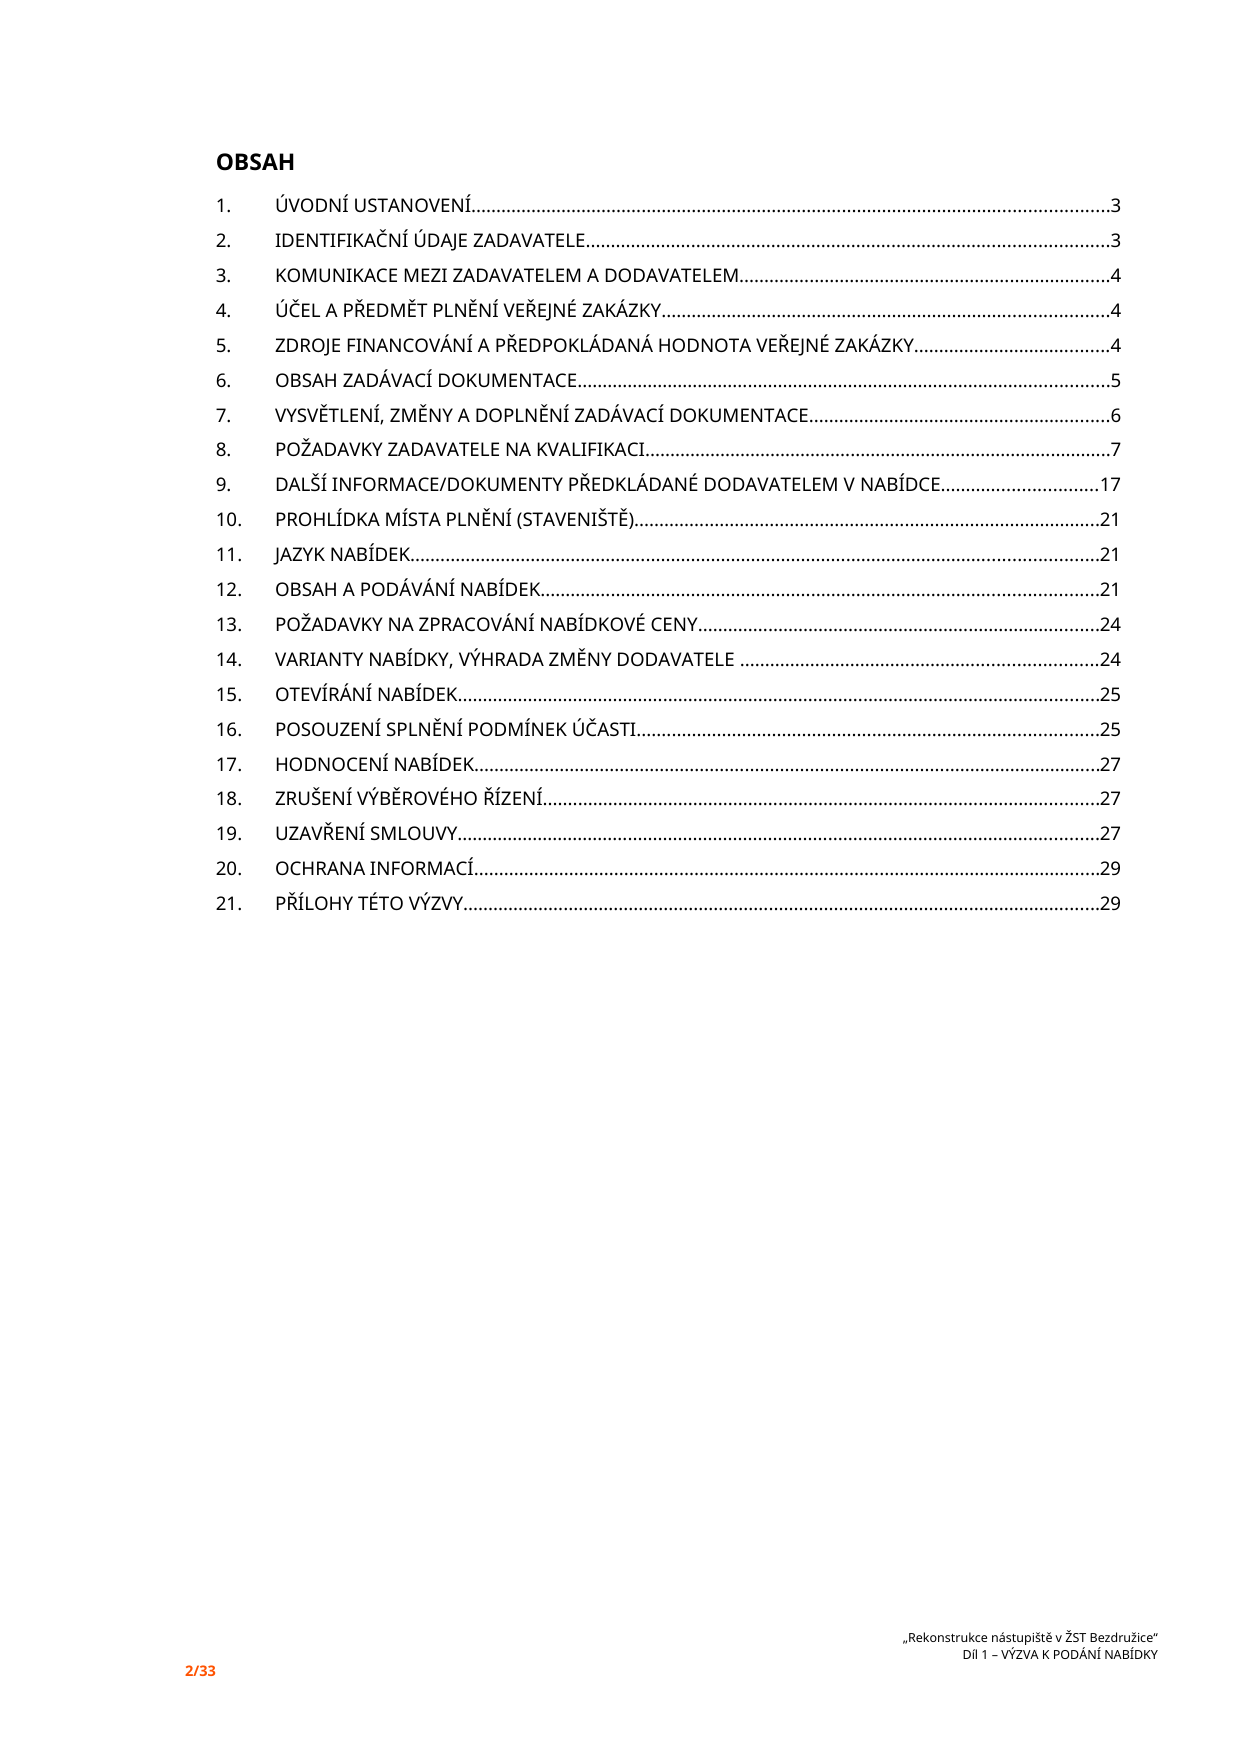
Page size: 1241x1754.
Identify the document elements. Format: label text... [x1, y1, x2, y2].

text 1. ÚVODNÍ USTANOVENÍ 3 [216, 192, 1122, 218]
text 5. ZDROJE FINANCOVÁNÍ A PŘEDPOKLÁDANÁ HODNOTA VEŘEJNÉ ZAKÁZKY 4 [216, 332, 1122, 358]
text 10. PROHLÍDKA MÍSTA PLNĚNÍ (STAVENIŠTĚ) 21 [216, 507, 1122, 532]
text 13. POŽADAVKY NA ZPRACOVÁNÍ NABÍDKOVÉ CENY 24 [216, 611, 1122, 637]
text 6. OBSAH ZADÁVACÍ DOKUMENTACE 5 [216, 367, 1122, 392]
text 12. OBSAH A PODÁVÁNÍ NABÍDEK 21 [216, 576, 1122, 602]
text 17. HODNOCENÍ NABÍDEK 27 [216, 751, 1122, 776]
text 18. ZRUŠENÍ VÝBĚROVÉHO ŘÍZENÍ 27 [216, 786, 1122, 811]
text 20. OCHRANA INFORMACÍ 29 [216, 856, 1122, 881]
text 21. PŘÍLOHY TÉTO VÝZVY 29 [216, 890, 1122, 916]
text 14. VARIANTY NABÍDKY, VÝHRADA ZMĚNY DODAVATELE 24 [216, 646, 1122, 672]
text 7. VYSVĚTLENÍ, ZMĚNY A DOPLNĚNÍ ZADÁVACÍ DOKUMENTACE 6 [216, 402, 1122, 427]
text 16. POSOUZENÍ SPLNĚNÍ PODMÍNEK ÚČASTI 25 [216, 716, 1122, 741]
text 9. DALŠÍ INFORMACE/DOKUMENTY PŘEDKLÁDANÉ DODAVATELEM V NABÍDCE 17 [216, 472, 1122, 497]
text 2. IDENTIFIKAČNÍ ÚDAJE ZADAVATELE 3 [216, 227, 1122, 253]
text 11. JAZYK NABÍDEK 21 [216, 541, 1122, 567]
text 19. UZAVŘENÍ SMLOUVY 27 [216, 821, 1122, 846]
text Obsah [216, 146, 1122, 177]
text 3. KOMUNIKACE MEZI ZADAVATELEM a DODAVATELEM 4 [216, 262, 1122, 288]
text 4. ÚČEL A PŘEDMĚT PLNĚNÍ VEŘEJNÉ ZAKÁZKY 4 [216, 297, 1122, 323]
text 15. OTEVÍRÁNÍ NABÍDEK 25 [216, 681, 1122, 707]
text 8. POŽADAVKY ZADAVATELE NA KVALIFIKACI 7 [216, 437, 1122, 462]
